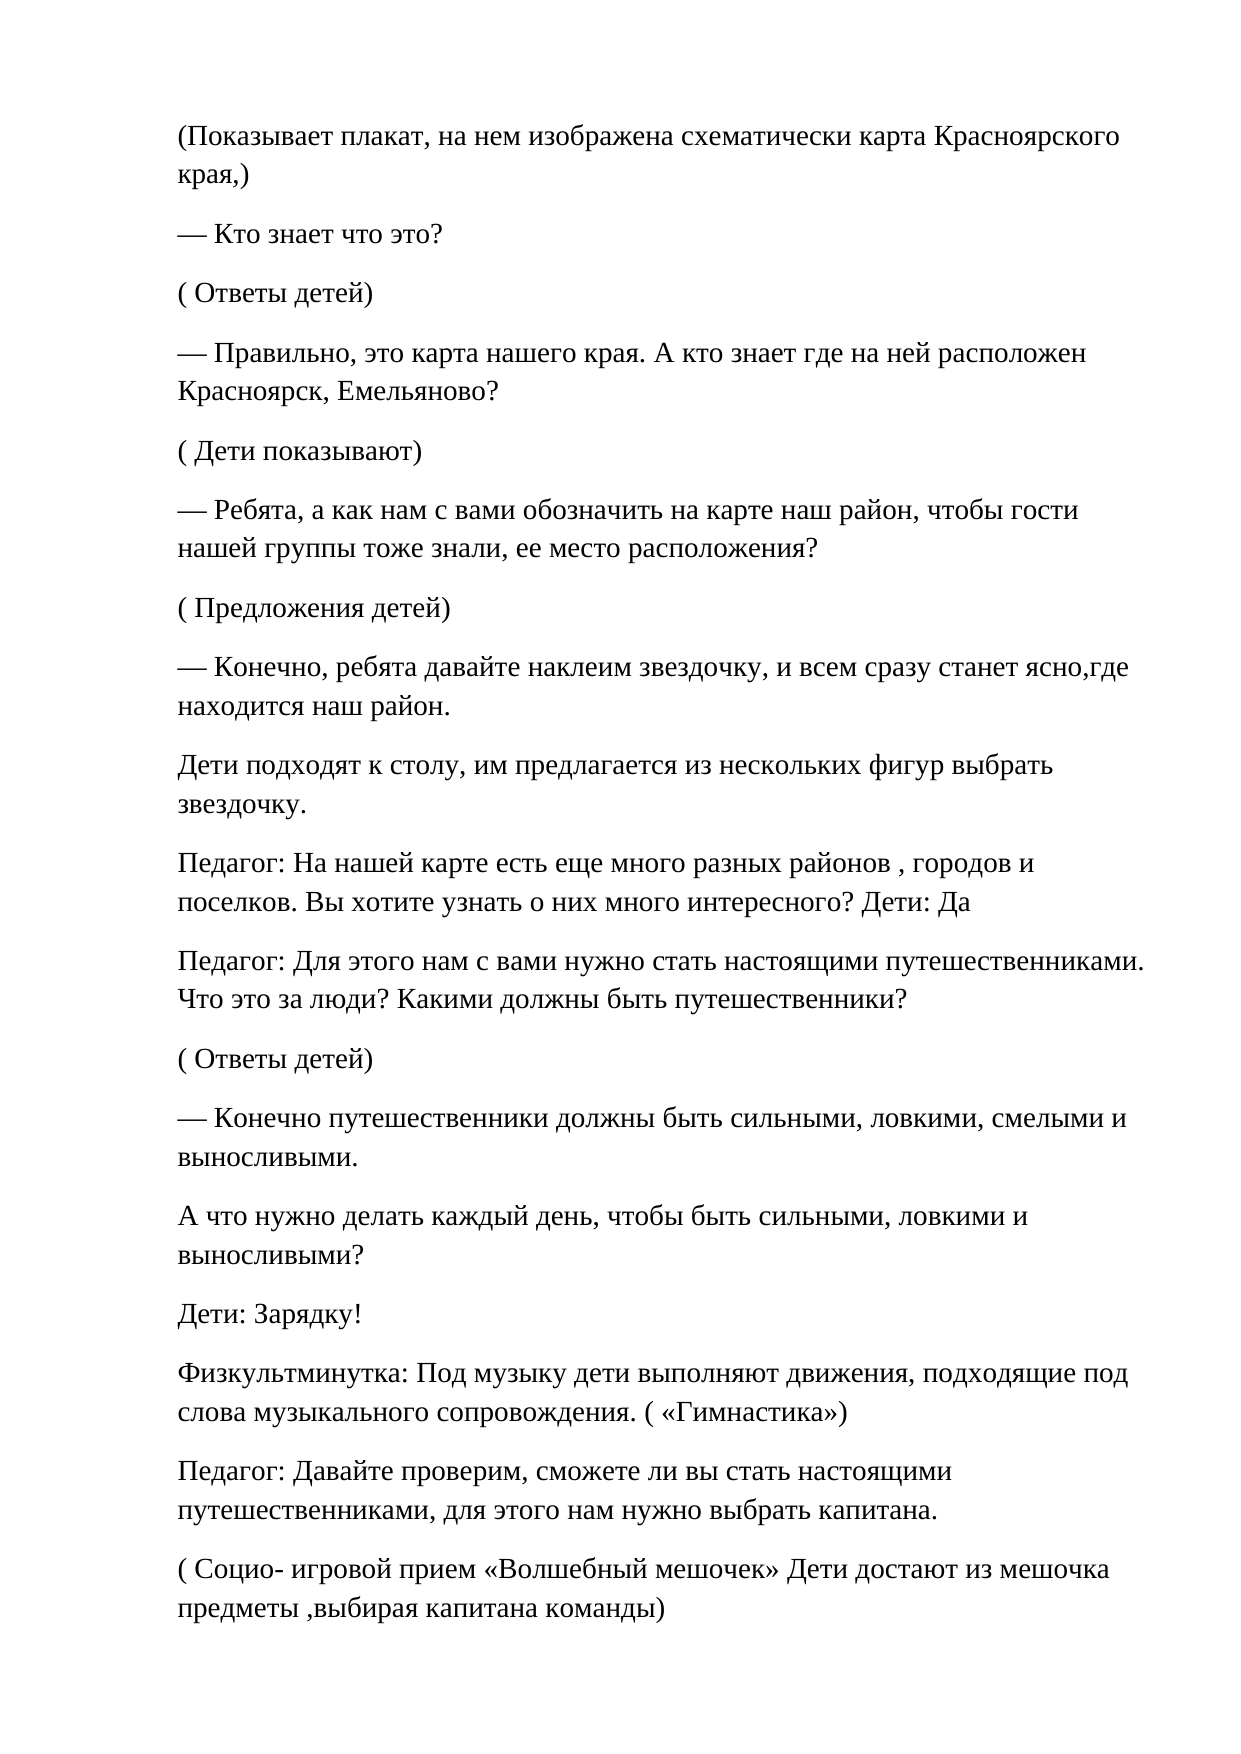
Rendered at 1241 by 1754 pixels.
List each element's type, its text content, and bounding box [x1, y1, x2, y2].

text — Кто знает что это? [177, 216, 1152, 249]
text — Конечно, ребята давайте наклеим звездочку, и всем сразу станет ясно,где находится наш район. [177, 649, 1152, 721]
text Дети: Зарядку! [177, 1296, 1152, 1330]
text А что нужно делать каждый день, чтобы быть сильными, ловкими и выносливыми? [177, 1198, 1152, 1270]
text Педагог: На нашей карте есть еще много разных районов , городов и поселков. Вы хотите узнать о них много интересного? Дети: Да [177, 845, 1152, 917]
text Дети подходят к столу, им предлагается из нескольких фигур выбрать звездочку. [177, 747, 1152, 819]
text Педагог: Для этого нам с вами нужно стать настоящими путешественниками. Что это за люди? Какими должны быть путешественники? [177, 943, 1152, 1015]
text ( Дети показывают) [177, 433, 1152, 466]
text ( Предложения детей) [177, 590, 1152, 623]
text ( Социо- игровой прием «Волшебный мешочек» Дети достают из мешочка предметы ,выбирая капитана команды) [177, 1551, 1152, 1623]
text — Ребята, а как нам с вами обозначить на карте наш район, чтобы гости нашей группы тоже знали, ее место расположения? [177, 492, 1152, 564]
text Педагог: Давайте проверим, сможете ли вы стать настоящими путешественниками, для этого нам нужно выбрать капитана. [177, 1453, 1152, 1526]
text ( Ответы детей) [177, 275, 1152, 309]
text — Конечно путешественники должны быть сильными, ловкими, смелыми и выносливыми. [177, 1100, 1152, 1172]
text Физкультминутка: Под музыку дети выполняют движения, подходящие под слова музыкального сопровождения. ( «Гимнастика») [177, 1356, 1152, 1428]
text — Правильно, это карта нашего края. А кто знает где на ней расположен Красноярск, Емельяново? [177, 335, 1152, 407]
text ( Ответы детей) [177, 1041, 1152, 1074]
text (Показывает плакат, на нем изображена схематически карта Красноярского края,) [177, 118, 1152, 190]
